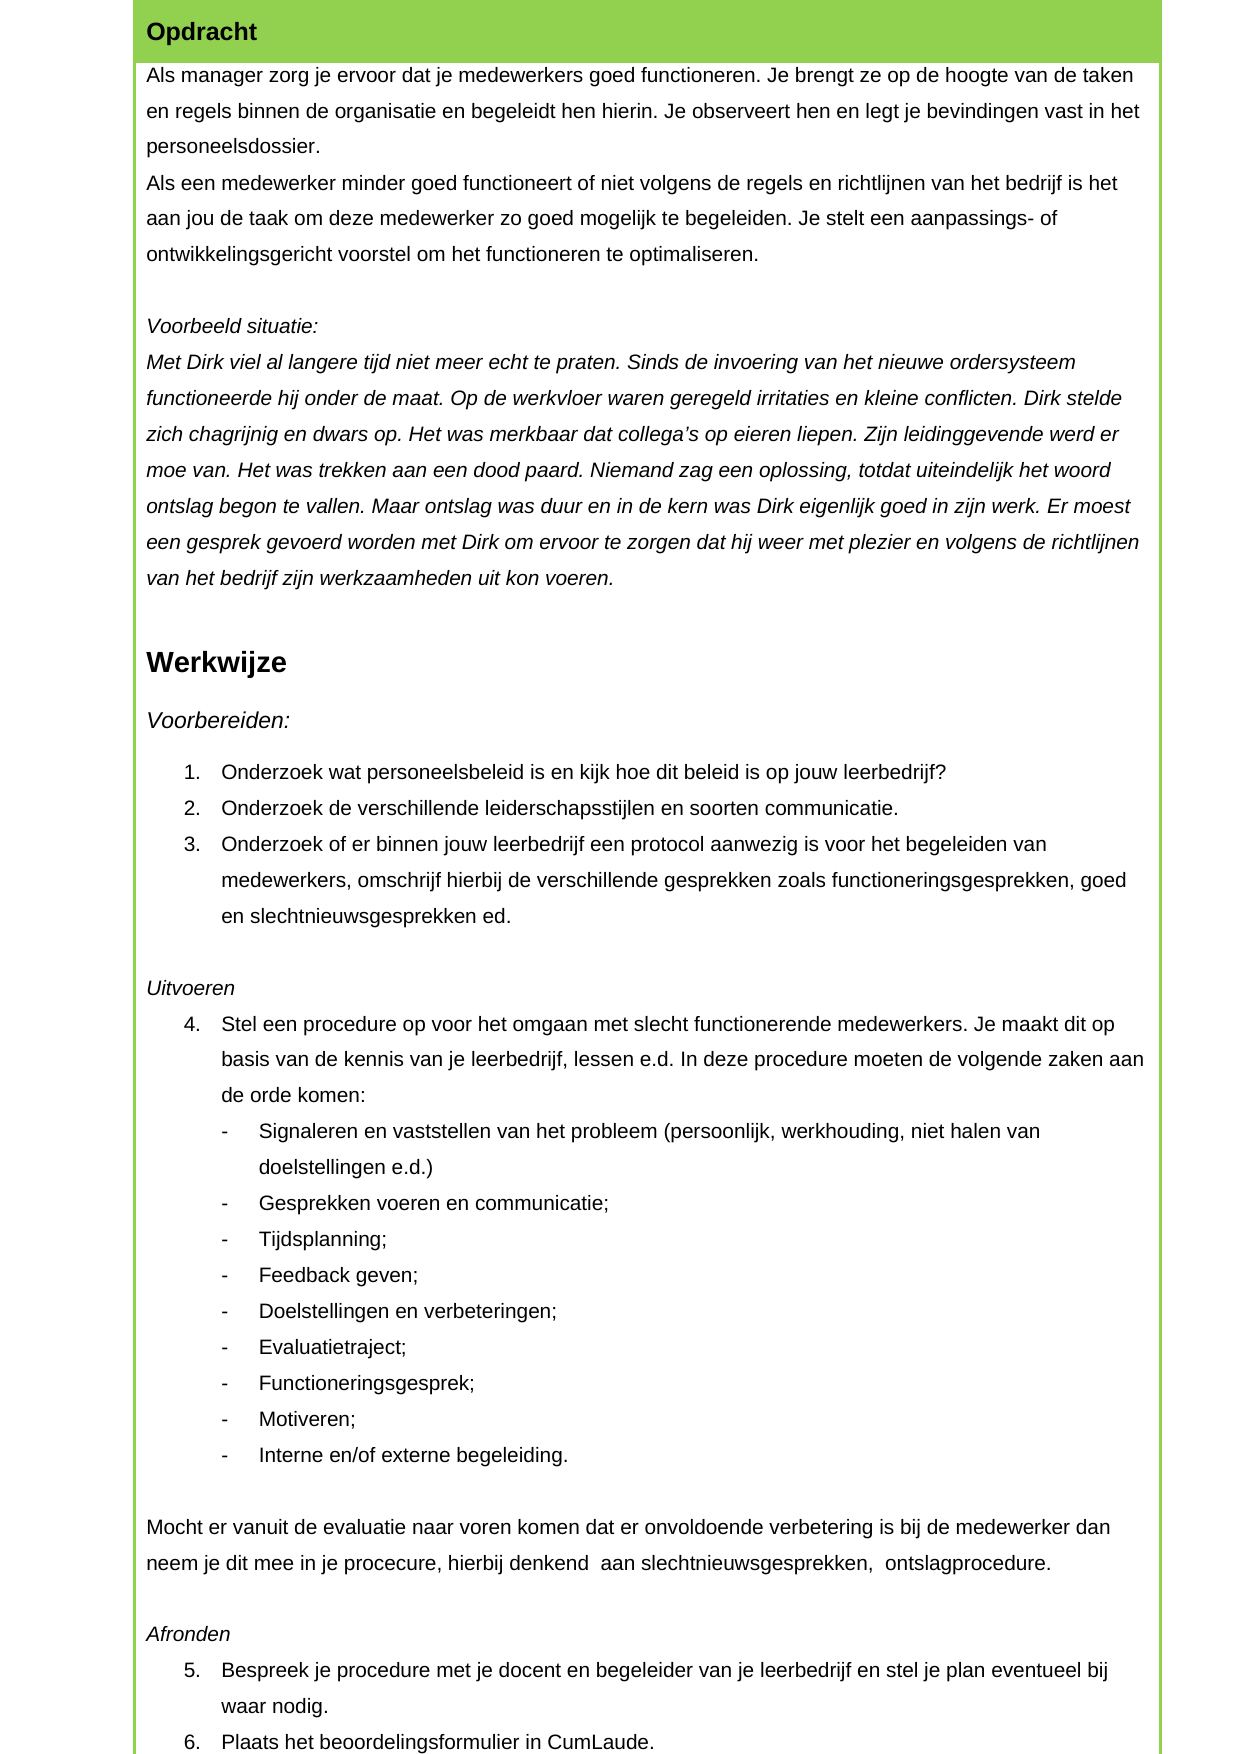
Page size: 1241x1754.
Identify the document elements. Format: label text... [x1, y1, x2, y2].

table_header Opdracht [136, 3, 1159, 59]
table_cell Als manager zorg je ervoor dat je medewerkers goed functioneren. Je brengt ze op de hoogte van de taken en regels binnen de organisatie en begeleidt hen hierin. Je observeert hen en legt je bevindingen vast in het personeelsdossier. Als een medewerker minder goed functioneert of niet volgens de regels en richtlijnen van het bedrijf is het aan jou de taak om deze medewerker zo goed mogelijk te begeleiden. Je stelt een aanpassings- of ontwikkelingsgericht voorstel om het functioneren te optimaliseren. Voorbeeld situatie: Met Dirk viel al langere tijd niet meer echt te praten. Sinds de invoering van het nieuwe ordersysteem functioneerde hij onder de maat. Op de werkvloer waren geregeld irritaties en kleine conflicten. Dirk stelde zich chagrijnig en dwars op. Het was merkbaar dat collega’s op eieren liepen. Zijn leidinggevende werd er moe van. Het was trekken aan een dood paard. Niemand zag een oplossing, totdat uiteindelijk het woord ontslag begon te vallen. Maar ontslag was duur en in de kern was Dirk eigenlijk goed in zijn werk. Er moest een gesprek gevoerd worden met Dirk om ervoor te zorgen dat hij weer met plezier en volgens de richtlijnen van het bedrijf zijn werkzaamheden uit kon voeren. Werkwijze Voorbereiden: Onderzoek wat personeelsbeleid is en kijk hoe dit beleid is op jouw leerbedrijf? Onderzoek de verschillende leiderschapsstijlen en soorten communicatie. Onderzoek of er binnen jouw leerbedrijf een protocol aanwezig is voor het begeleiden van medewerkers, omschrijf hierbij de verschillende gesprekken zoals functioneringsgesprekken, goed en slechtnieuwsgesprekken ed. Uitvoeren Stel een procedure op voor het omgaan met slecht functionerende medewerkers. Je maakt dit op basis van de kennis van je leerbedrijf, lessen e.d. In deze procedure moeten de volgende zaken aan de orde komen: Signaleren en vaststellen van het probleem (persoonlijk, werkhouding, niet halen van doelstellingen e.d.) Gesprekken voeren en communicatie; Tijdsplanning; Feedback geven; Doelstellingen en verbeteringen; Evaluatietraject; Functioneringsgesprek; Motiveren; Interne en/of externe begeleiding. Mocht er vanuit de evaluatie naar voren komen dat er onvoldoende verbetering is bij de medewerker dan neem je dit mee in je procecure, hierbij denkend aan slechtnieuwsgesprekken, ontslagprocedure. Afronden Bespreek je procedure met je docent en begeleider van je leerbedrijf en stel je plan eventueel bij waar nodig. Plaats het beoordelingsformulier in CumLaude. [136, 63, 1159, 1754]
